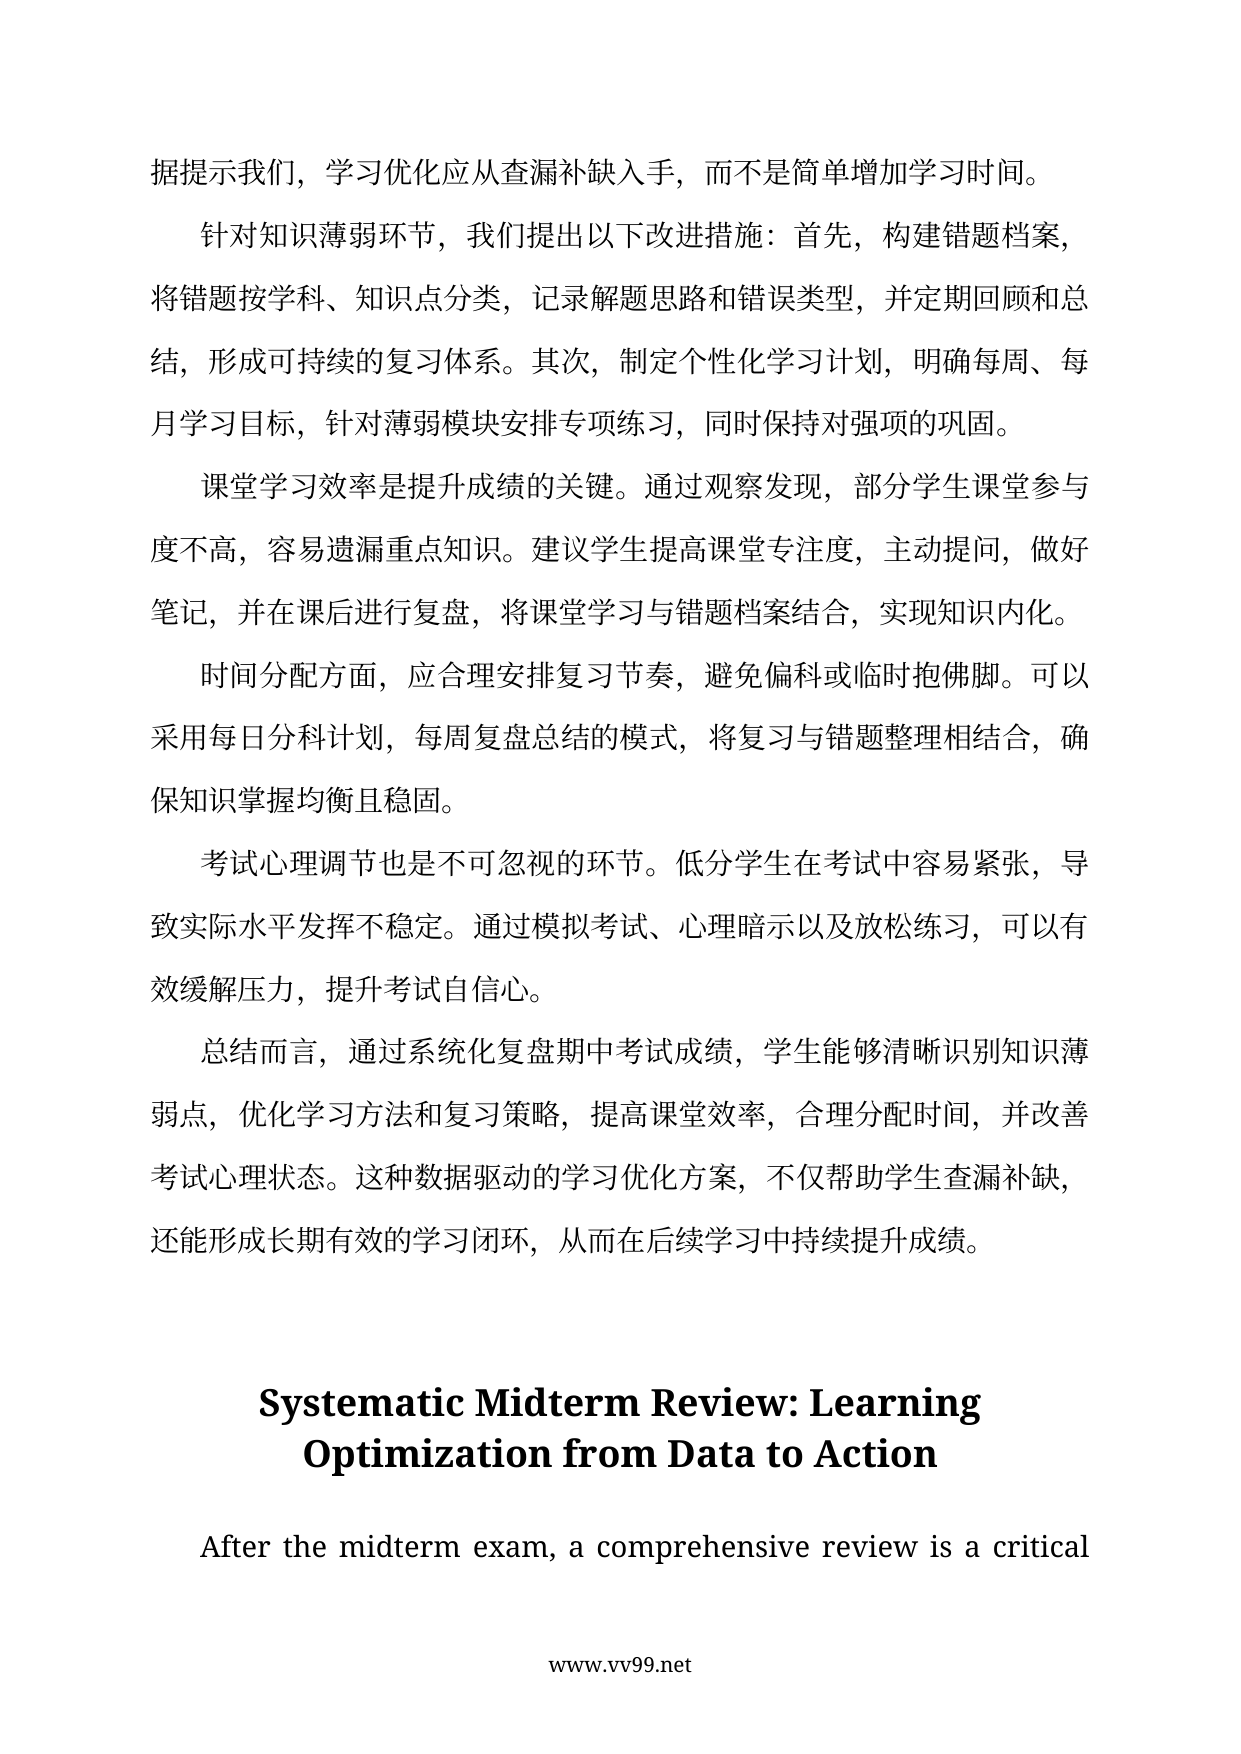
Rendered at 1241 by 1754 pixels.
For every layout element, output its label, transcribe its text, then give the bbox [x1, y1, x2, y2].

subtitle Systematic Midterm Review: Learning Optimization from Data to Action [150, 1376, 1090, 1478]
text 考试心理调节也是不可忽视的环节。低分学生在考试中容易紧张，导致实际水平发挥不稳定。通过模拟考试、心理暗示以及放松练习，可以有效缓解压力，提升考试自信心。 [150, 841, 1090, 1008]
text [150, 150, 1090, 192]
text 时间分配方面，应合理安排复习节奏，避免偏科或临时抱佛脚。可以采用每日分科计划，每周复盘总结的模式，将复习与错题整理相结合，确保知识掌握均衡且稳固。 [150, 652, 1090, 820]
text 针对知识薄弱环节，我们提出以下改进措施：首先，构建错题档案，将错题按学科、知识点分类，记录解题思路和错误类型，并定期回顾和总结，形成可持续的复习体系。其次，制定个性化学习计划，明确每周、每月学习目标，针对薄弱模块安排专项练习，同时保持对强项的巩固。 [150, 213, 1090, 443]
text 课堂学习效率是提升成绩的关键。通过观察发现，部分学生课堂参与度不高，容易遗漏重点知识。建议学生提高课堂专注度，主动提问，做好笔记，并在课后进行复盘，将课堂学习与错题档案结合，实现知识内化。 [150, 464, 1090, 632]
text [150, 1526, 1090, 1566]
text 总结而言，通过系统化复盘期中考试成绩，学生能够清晰识别知识薄弱点，优化学习方法和复习策略，提高课堂效率，合理分配时间，并改善考试心理状态。这种数据驱动的学习优化方案，不仅帮助学生查漏补缺，还能形成长期有效的学习闭环，从而在后续学习中持续提升成绩。 [150, 1029, 1090, 1260]
